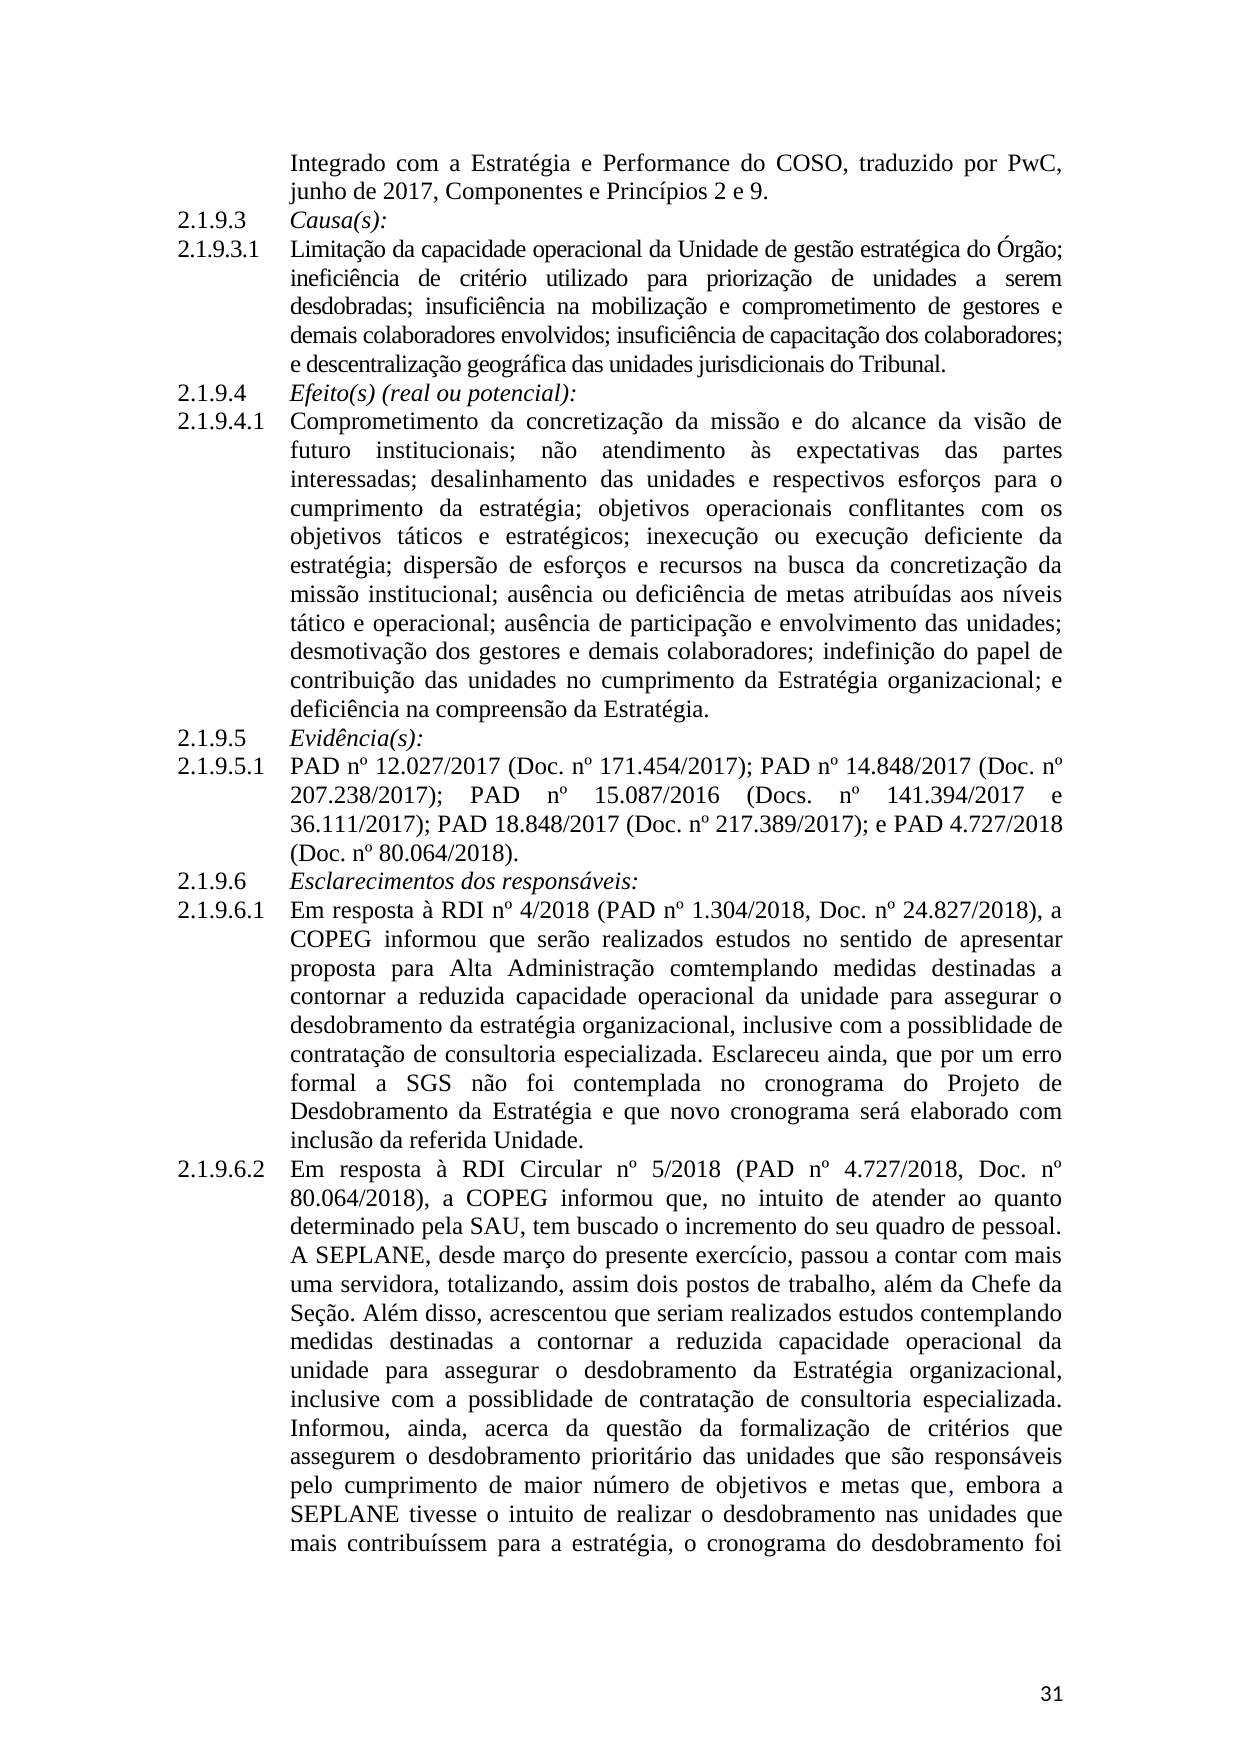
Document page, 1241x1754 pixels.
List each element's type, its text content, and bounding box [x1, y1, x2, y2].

list Em resposta à RDI nº 4/2018 (PAD nº 1.304/2018, Doc. nº 24.827/2018), a COPEG informou que serão realizados estudos no sentido de apresentar proposta para Alta Administração comtemplando medidas destinadas a contornar a reduzida capacidade operacional da unidade para assegurar o desdobramento da estratégia organizacional, inclusive com a possiblidade de contratação de consultoria especializada. Esclareceu ainda, que por um erro formal a SGS não foi contemplada no cronograma do Projeto de Desdobramento da Estratégia e que novo cronograma será elaborado com inclusão da referida Unidade. [177, 895, 1063, 1154]
list Limitação da capacidade operacional da Unidade de gestão estratégica do Órgão; ineficiência de critério utilizado para priorização de unidades a serem desdobradas; insuficiência na mobilização e comprometimento de gestores e demais colaboradores envolvidos; insuficiência de capacitação dos colaboradores; e descentralização geográfica das unidades jurisdicionais do Tribunal. [177, 234, 1063, 378]
list Evidência(s): [177, 723, 1063, 751]
list Causa(s): [177, 205, 1063, 234]
list PAD nº 12.027/2017 (Doc. nº 171.454/2017); PAD nº 14.848/2017 (Doc. nº 207.238/2017); PAD nº 15.087/2016 (Docs. nº 141.394/2017 e 36.111/2017); PAD 18.848/2017 (Doc. nº 217.389/2017); e PAD 4.727/2018 (Doc. nº 80.064/2018). [177, 751, 1063, 866]
list Efeito(s) (real ou potencial): [177, 378, 1063, 406]
list Esclarecimentos dos responsáveis: [177, 866, 1063, 895]
list Comprometimento da concretização da missão e do alcance da visão de futuro institucionais; não atendimento às expectativas das partes interessadas; desalinhamento das unidades e respectivos esforços para o cumprimento da estratégia; objetivos operacionais conflitantes com os objetivos táticos e estratégicos; inexecução ou execução deficiente da estratégia; dispersão de esforços e recursos na busca da concretização da missão institucional; ausência ou deficiência de metas atribuídas aos níveis tático e operacional; ausência de participação e envolvimento das unidades; desmotivação dos gestores e demais colaboradores; indefinição do papel de contribuição das unidades no cumprimento da Estratégia organizacional; e deficiência na compreensão da Estratégia. [177, 406, 1063, 723]
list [177, 1154, 1063, 1556]
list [177, 148, 1063, 205]
